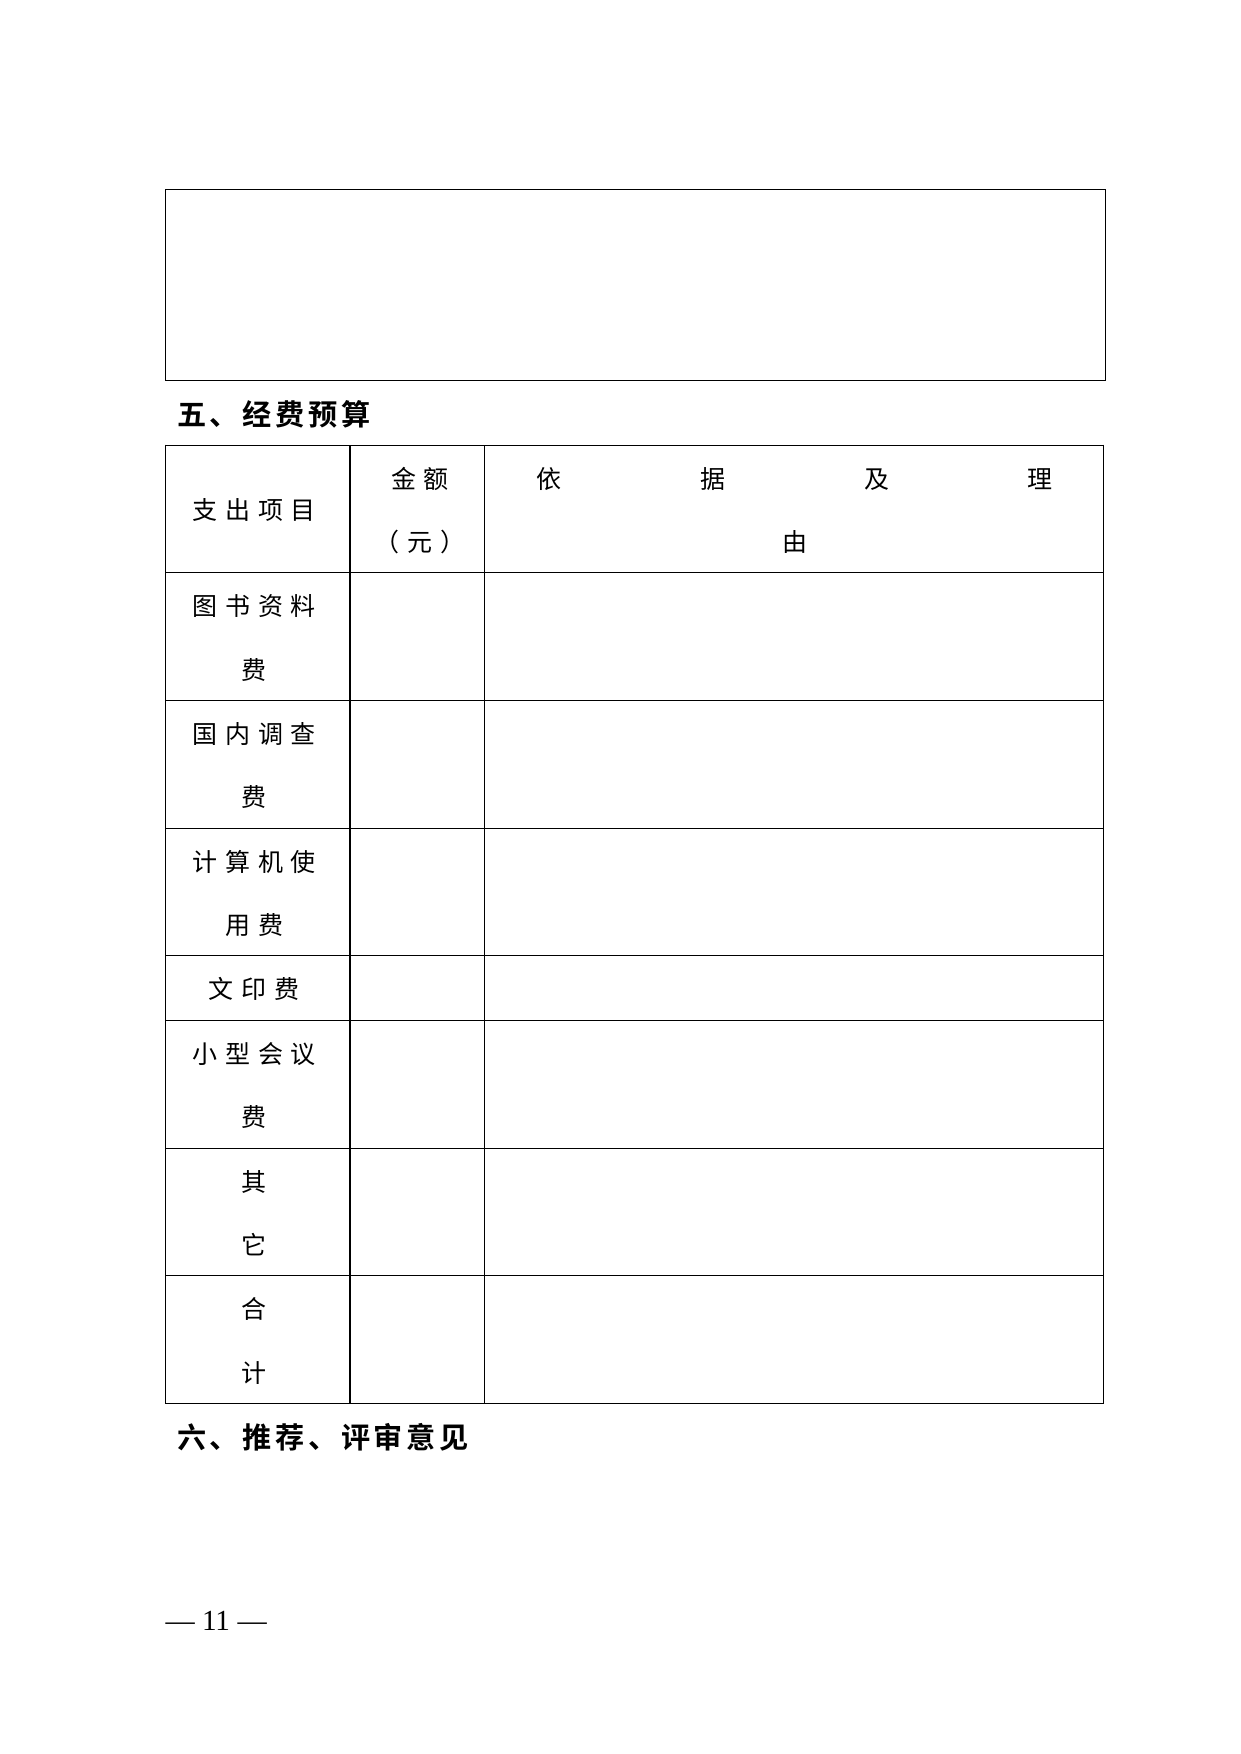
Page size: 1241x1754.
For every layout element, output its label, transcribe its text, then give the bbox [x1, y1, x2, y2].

table_cell 国内调查费 [166, 701, 349, 828]
table_cell [485, 956, 1103, 1020]
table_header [166, 190, 1105, 380]
table_cell [351, 956, 484, 1020]
table_cell [485, 1149, 1103, 1275]
table_header 金额（元） [351, 446, 484, 572]
table_cell [485, 1276, 1103, 1403]
table_cell [485, 1021, 1103, 1147]
table_header 支出项目 [166, 446, 349, 572]
table_header 依 据 及 理 由 [485, 446, 1103, 572]
table_cell [485, 829, 1103, 955]
table_cell [351, 1276, 484, 1403]
table_cell [485, 701, 1103, 828]
table_cell 小型会议费 [166, 1021, 349, 1147]
table_cell [351, 829, 484, 955]
table_cell 计算机使用费 [166, 829, 349, 955]
text 五、经费预算 [177, 381, 1063, 444]
table_cell 文印费 [166, 956, 349, 1020]
table_cell [485, 573, 1103, 700]
table_cell [351, 1021, 484, 1147]
text 六、推荐、评审意见 [177, 1404, 1063, 1467]
table_cell [351, 573, 484, 700]
table_cell 图书资料费 [166, 573, 349, 700]
table_cell 其 它 [166, 1149, 349, 1275]
table_cell [351, 1149, 484, 1275]
table_cell [351, 701, 484, 828]
table_cell 合 计 [166, 1276, 349, 1403]
